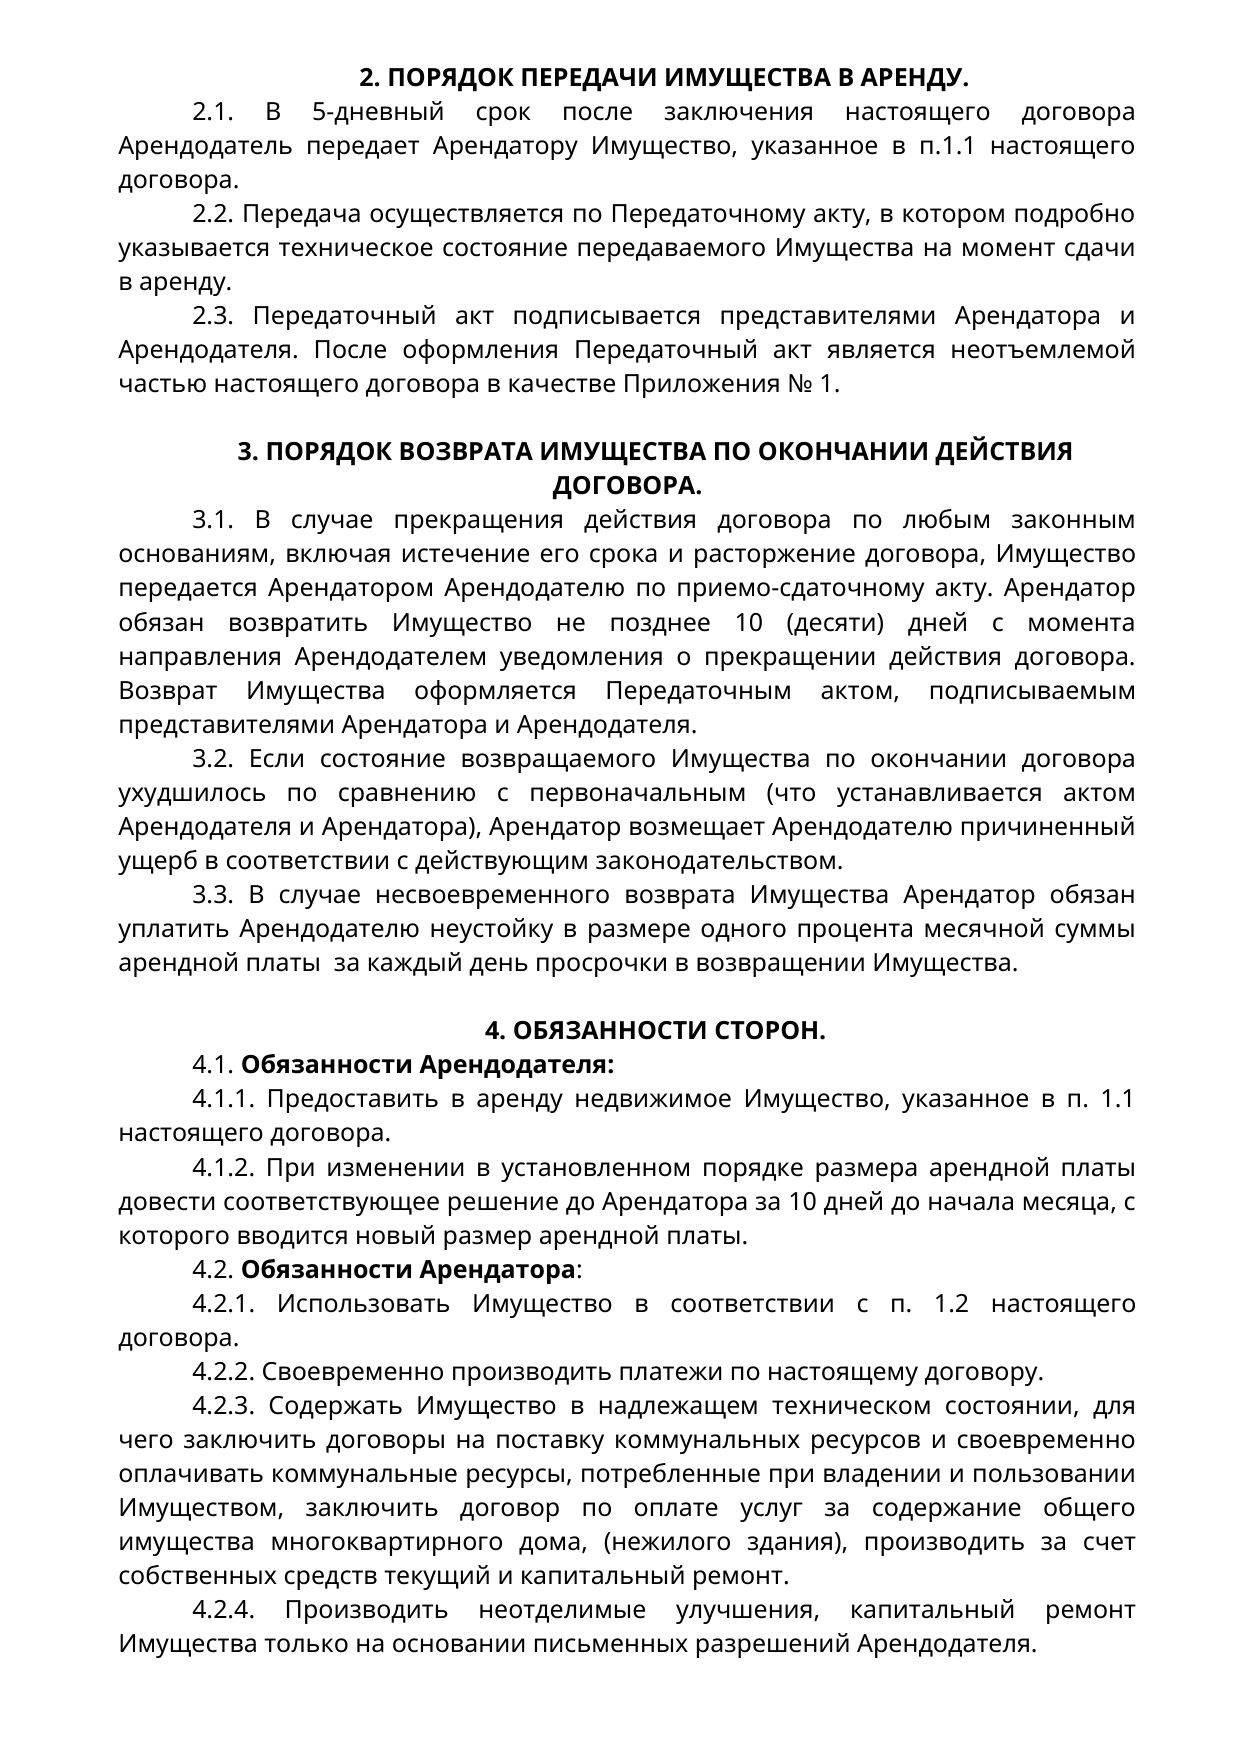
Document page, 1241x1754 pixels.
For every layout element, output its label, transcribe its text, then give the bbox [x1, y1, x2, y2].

text 4.1.1. Предоставить в аренду недвижимое Имущество, указанное в п. 1.1 настоящего договора. [118, 1081, 1137, 1149]
text 3.2. Если состояние возвращаемого Имущества по окончании договора ухудшилось по сравнению с первоначальным (что устанавливается актом Арендодателя и Арендатора), Арендатор возмещает Арендодателю причиненный ущерб в соответствии с действующим законодательством. [118, 740, 1137, 877]
text 4.2.2. Своевременно производить платежи по настоящему договору. [118, 1353, 1137, 1388]
text 3.1. В случае прекращения действия договора по любым законным основаниям, включая истечение его срока и расторжение договора, Имущество передается Арендатором Арендодателю по приемо-сдаточному акту. Арендатор обязан возвратить Имущество не позднее 10 (десяти) дней с момента направления Арендодателем уведомления о прекращении действия договора. Возврат Имущества оформляется Передаточным актом, подписываемым представителями Арендатора и Арендодателя. [118, 502, 1137, 740]
text 2. ПОРЯДОК ПЕРЕДАЧИ ИМУЩЕСТВА В АРЕНДУ. [118, 59, 1137, 93]
text 4.1.2. При изменении в установленном порядке размера арендной платы довести соответствующее решение до Арендатора за 10 дней до начала месяца, с которого вводится новый размер арендной платы. [118, 1149, 1137, 1251]
text 4.2. Обязанности Арендатора: [118, 1251, 1137, 1285]
text 4.2.1. Использовать Имущество в соответствии с п. 1.2 настоящего договора. [118, 1285, 1137, 1353]
text 4.1. Обязанности Арендодателя: [118, 1047, 1137, 1081]
text 4.2.3. Содержать Имущество в надлежащем техническом состоянии, для чего заключить договоры на поставку коммунальных ресурсов и своевременно оплачивать коммунальные ресурсы, потребленные при владении и пользовании Имуществом, заключить договор по оплате услуг за содержание общего имущества многоквартирного дома, (нежилого здания), производить за счет собственных средств текущий и капитальный ремонт. [118, 1388, 1137, 1592]
text 2.2. Передача осуществляется по Передаточному акту, в котором подробно указывается техническое состояние передаваемого Имущества на момент сдачи в аренду. [118, 195, 1137, 298]
text 4. ОБЯЗАННОСТИ СТОРОН. [118, 1013, 1137, 1047]
text 4.2.4. Производить неотделимые улучшения, капитальный ремонт Имущества только на основании письменных разрешений Арендодателя. [118, 1592, 1137, 1660]
text 3.3. В случае несвоевременного возврата Имущества Арендатор обязан уплатить Арендодателю неустойку в размере одного процента месячной суммы арендной платы за каждый день просрочки в возвращении Имущества. [118, 877, 1137, 979]
text 2.3. Передаточный акт подписывается представителями Арендатора и Арендодателя. После оформления Передаточный акт является неотъемлемой частью настоящего договора в качестве Приложения № 1. [118, 298, 1137, 400]
text 2.1. В 5-дневный срок после заключения настоящего договора Арендодатель передает Арендатору Имущество, указанное в п.1.1 настоящего договора. [118, 93, 1137, 195]
text 3. ПОРЯДОК ВОЗВРАТА ИМУЩЕСТВА ПО ОКОНЧАНИИ ДЕЙСТВИЯ ДОГОВОРА. [118, 434, 1137, 502]
